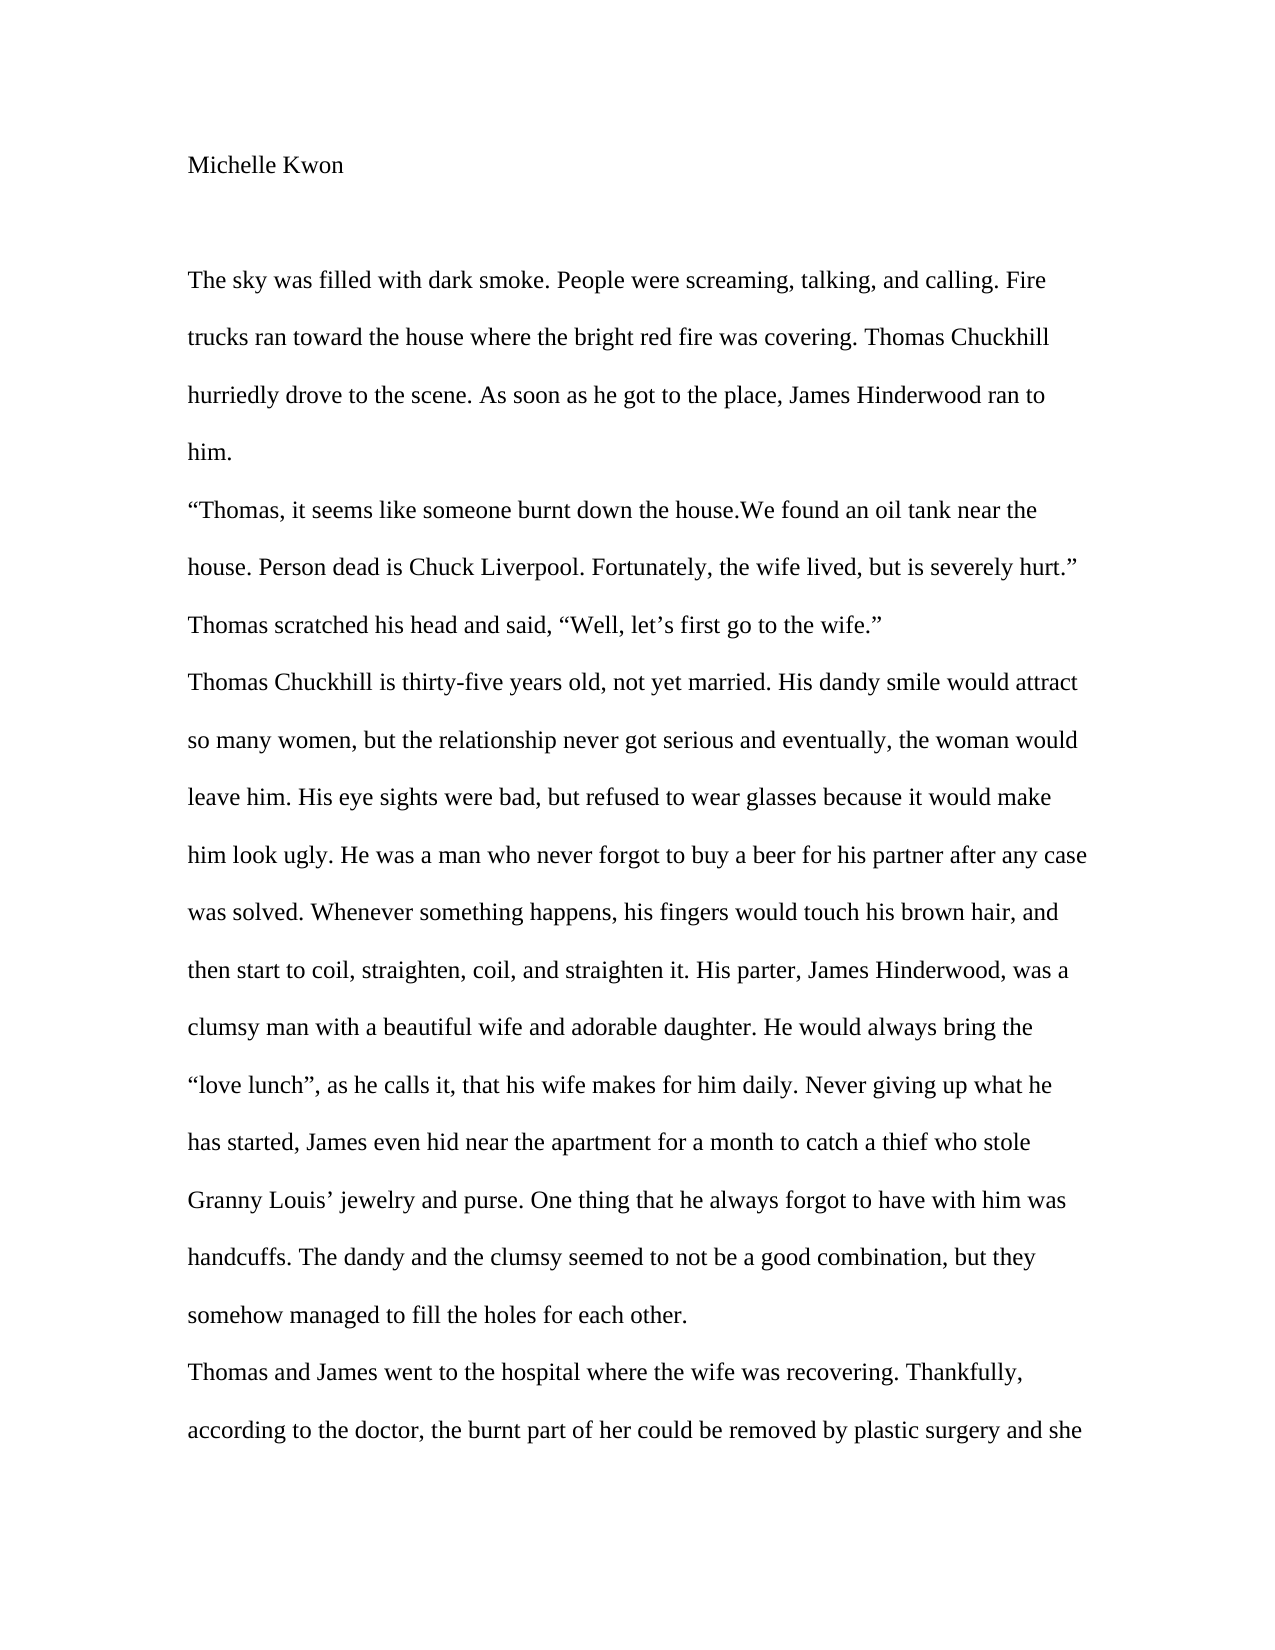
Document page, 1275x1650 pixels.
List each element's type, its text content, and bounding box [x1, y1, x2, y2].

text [187, 1357, 1087, 1444]
text Thomas scratched his head and said, “Well, let’s first go to the wife.” [187, 610, 1087, 639]
text Thomas Chuckhill is thirty-five years old, not yet married. His dandy smile would attract so many women, but the relationship never got serious and eventually, the woman would leave him. His eye sights were bad, but refused to wear glasses because it would make him look ugly. He was a man who never forgot to buy a beer for his partner after any case was solved. Whenever something happens, his fingers would touch his brown hair, and then start to coil, straighten, coil, and straighten it. His parter, James Hinderwood, was a clumsy man with a beautiful wife and adorable daughter. He would always bring the “love lunch”, as he calls it, that his wife makes for him daily. Never giving up what he has started, James even hid near the apartment for a month to catch a thief who stole Granny Louis’ jewelry and purse. One thing that he always forgot to have with him was handcuffs. The dandy and the clumsy seemed to not be a good combination, but they somehow managed to fill the holes for each other. [187, 667, 1087, 1329]
text Michelle Kwon [187, 150, 1087, 179]
text “Thomas, it seems like someone burnt down the house.We found an oil tank near the house. Person dead is Chuck Liverpool. Fortunately, the wife lived, but is severely hurt.” [187, 495, 1087, 581]
text The sky was filled with dark smoke. People were screaming, talking, and calling. Fire trucks ran toward the house where the bright red fire was covering. Thomas Chuckhill hurriedly drove to the scene. As soon as he got to the place, James Hinderwood ran to him. [187, 265, 1087, 466]
